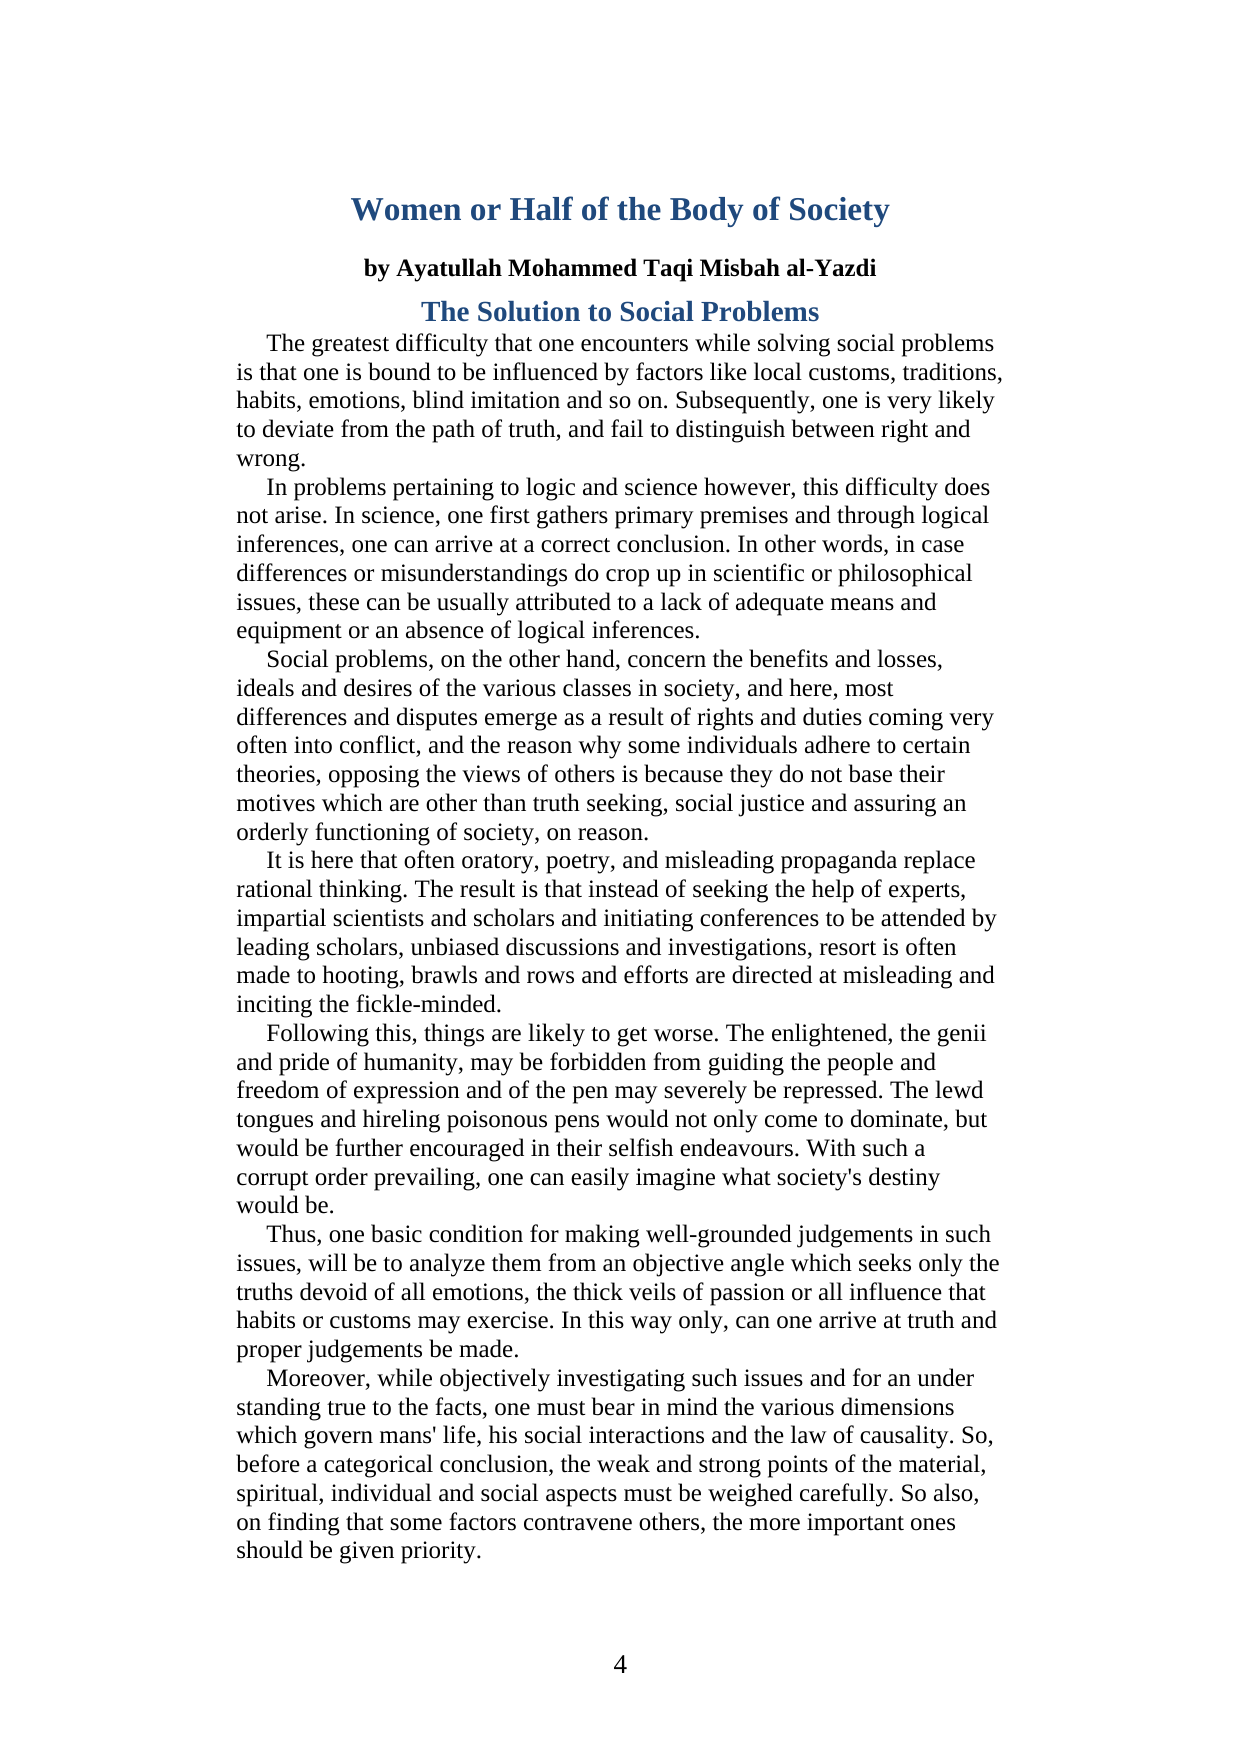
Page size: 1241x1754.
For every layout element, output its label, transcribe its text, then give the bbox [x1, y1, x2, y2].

subtitle The Solution to Social Problems [236, 294, 1004, 328]
text Following this, things are likely to get worse. The enlightened, the genii and pride of humanity, may be forbidden from guiding the people and freedom of expression and of the pen may severely be repressed. The lewd tongues and hireling poisonous pens would not only come to dominate, but would be further encouraged in their selfish endeavours. With such a corrupt order prevailing, one can easily imagine what society's destiny would be. [236, 1018, 1004, 1219]
text Thus, one basic condition for making well-grounded judgements in such issues, will be to analyze them from an objective angle which seeks only the truths devoid of all emotions, the thick veils of passion or all influence that habits or customs may exercise. In this way only, can one arrive at truth and proper judgements be made. [236, 1219, 1004, 1363]
text by Ayatullah Mohammed Taqi Misbah al-Yazdi [236, 253, 1004, 282]
subtitle Women or Half of the Body of Society [236, 190, 1004, 228]
text In problems pertaining to logic and science however, this difficulty does not arise. In science, one first gathers primary premises and through logical inferences, one can arrive at a correct conclusion. In other words, in case differences or misunderstandings do crop up in scientific or philosophical issues, these can be usually attributed to a lack of adequate means and equipment or an absence of logical inferences. [236, 472, 1004, 644]
text It is here that often oratory, poetry, and misleading propaganda replace rational thinking. The result is that instead of seeking the help of experts, impartial scientists and scholars and initiating conferences to be attended by leading scholars, unbiased discussions and investigations, resort is often made to hooting, brawls and rows and efforts are directed at misleading and inciting the fickle-minded. [236, 845, 1004, 1018]
text The greatest difficulty that one encounters while solving social problems is that one is bound to be influenced by factors like local customs, traditions, habits, emotions, blind imitation and so on. Subsequently, one is very likely to deviate from the path of truth, and fail to distinguish between right and wrong. [236, 328, 1004, 472]
text Moreover, while objectively investigating such issues and for an under­ standing true to the facts, one must bear in mind the various dimensions which govern mans' life, his social interactions and the law of causality. So, before a categorical conclusion, the weak and strong points of the material, spiritual, individual and social aspects must be weighed carefully. So also, on finding that some factors contravene others, the more important ones should be given priority. [236, 1363, 1004, 1564]
text Social problems, on the other hand, concern the benefits and losses, ideals and desires of the various classes in society, and here, most differences and disputes emerge as a result of rights and duties coming very often into conflict, and the reason why some individuals adhere to certain theories, opposing the views of others is because they do not base their motives which are other than truth­ seeking, social justice and assuring an orderly functioning of society, on reason. [236, 644, 1004, 845]
